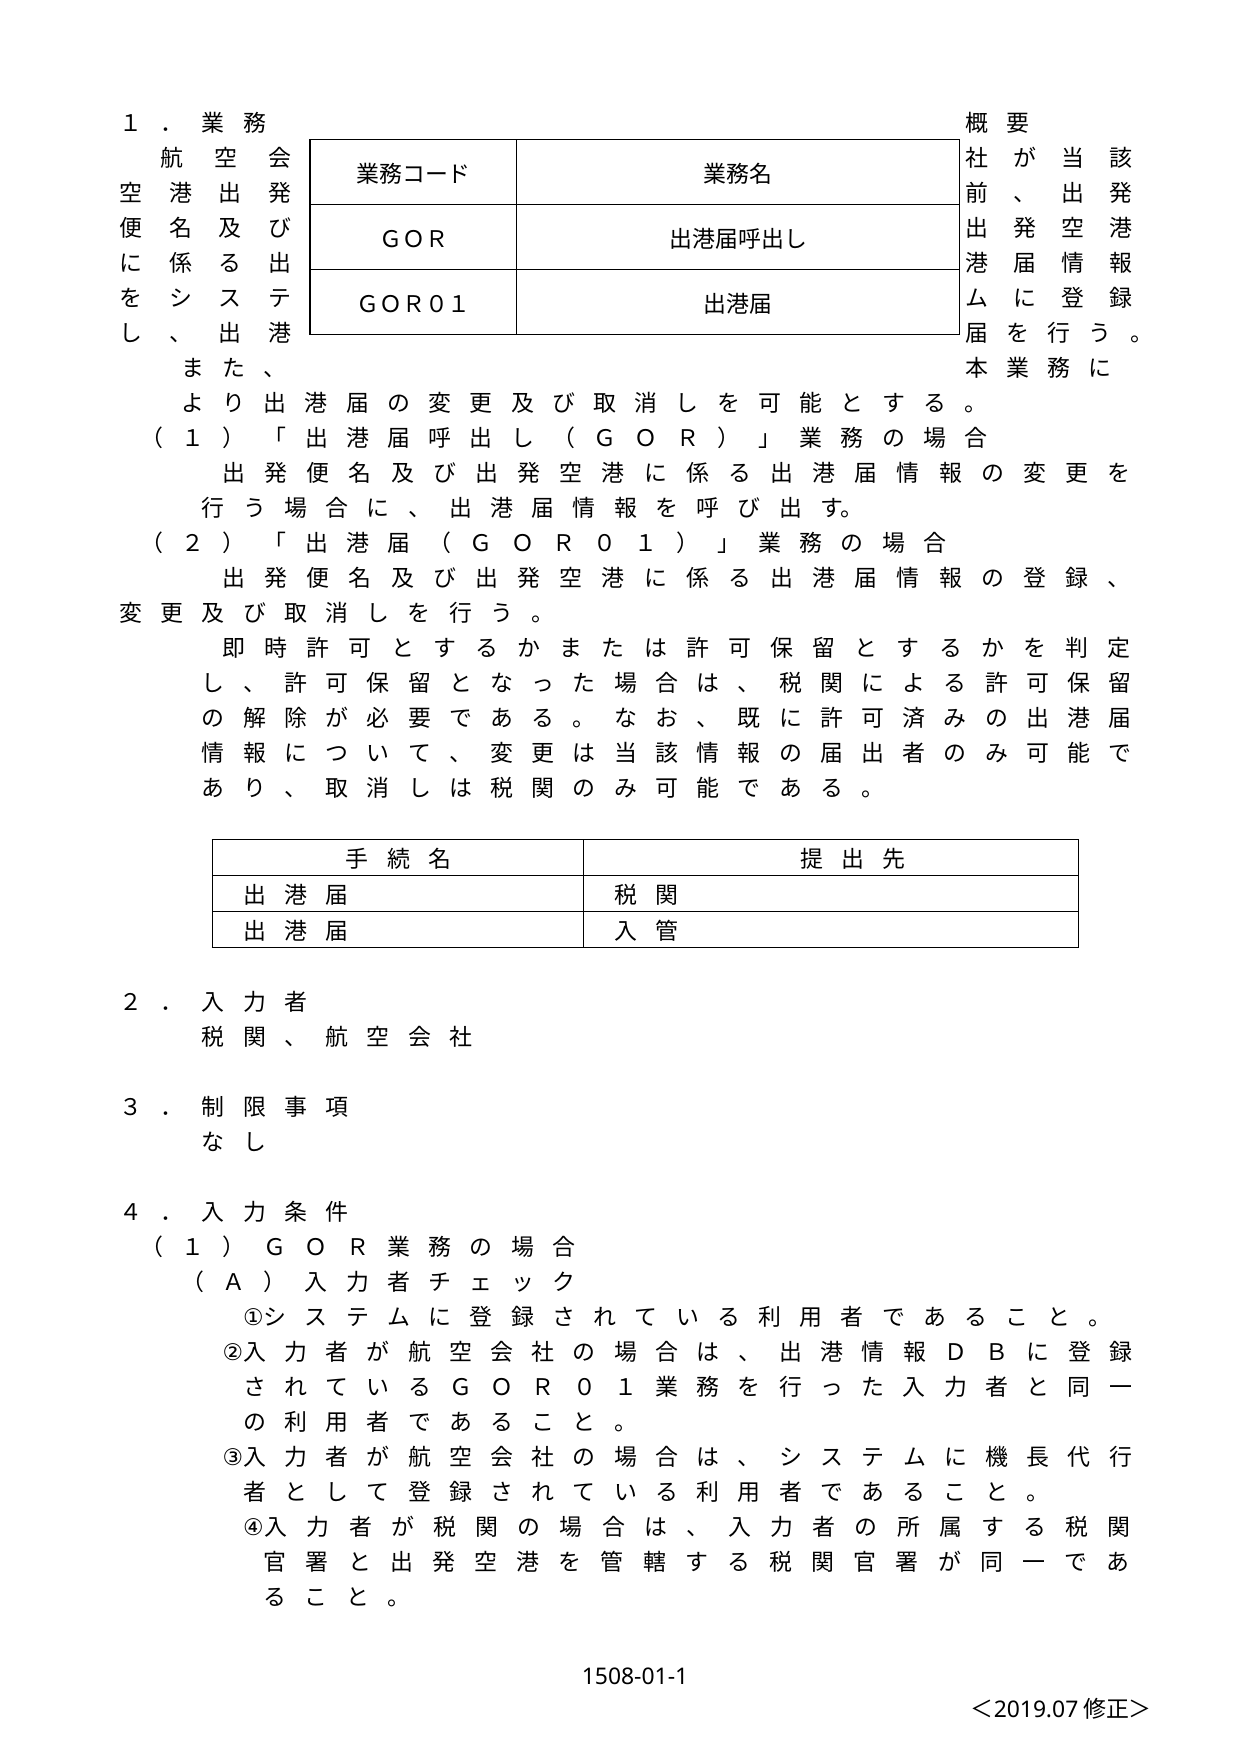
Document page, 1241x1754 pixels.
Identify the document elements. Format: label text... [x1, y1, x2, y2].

text （２）「出港届（ＧＯＲ０１）」業務の場合 [119, 524, 1150, 559]
text １．業務概要 [119, 104, 1150, 139]
text ２．入力者 [119, 983, 1150, 1018]
text ①システムに登録されている利用者であること。 [119, 1298, 1150, 1333]
text （Ａ）入力者チェック [119, 1263, 1150, 1298]
table_cell 入管 [584, 912, 1078, 947]
table_cell 出港届 [517, 270, 959, 334]
table_cell 出港届 [213, 876, 583, 911]
table_cell 出港届 [213, 912, 583, 947]
text ４．入力条件 [119, 1193, 1150, 1228]
table_cell 税関 [584, 876, 1078, 911]
text （１）「出港届呼出し（ＧＯＲ）」業務の場合 [119, 419, 1150, 454]
text 航空会社が当該空港出発前、出発便名及び出発空港に係る出港届情報をシステムに登録し、出港届を行う。 [119, 139, 1150, 349]
text 税関、航空会社 [166, 1018, 1150, 1053]
table_cell ＧＯＲ [311, 205, 516, 269]
text ③入力者が航空会社の場合は、システムに機長代行者として登録されている利用者であること。 [222, 1438, 1150, 1508]
text ④入力者が税関の場合は、入力者の所属する税関官署と出発空港を管轄する税関官署が同一であること。 [222, 1508, 1150, 1613]
table_header 手続名 [213, 840, 583, 875]
text また、本業務により出港届の変更及び取消しを可能とする。 [161, 349, 1150, 419]
table_header 業務コード [311, 140, 516, 204]
table_header 提出先 [584, 840, 1078, 875]
table_cell 出港届呼出し [517, 205, 959, 269]
text 即時許可とするかまたは許可保留とするかを判定し、許可保留となった場合は、税関による許可保留の解除が必要である。なお、既に許可済みの出港届情報について、変更は当該情報の届出者のみ可能であり、取消しは税関のみ可能である。 [191, 629, 1150, 804]
text ②入力者が航空会社の場合は、出港情報ＤＢに登録されているＧＯＲ０１業務を行った入力者と同一の利用者であること。 [222, 1333, 1150, 1438]
text なし [119, 1123, 1150, 1158]
table_header 業務名 [517, 140, 959, 204]
text （１）ＧＯＲ業務の場合 [119, 1228, 1150, 1263]
text 出発便名及び出発空港に係る出港届情報の登録、変更及び取消しを行う。 [119, 559, 1150, 629]
text 出発便名及び出発空港に係る出港届情報の変更を行う場合に、出港届情報を呼び出す。 [202, 454, 1150, 524]
text ３．制限事項 [119, 1088, 1150, 1123]
table_cell ＧＯＲ０１ [311, 270, 516, 334]
